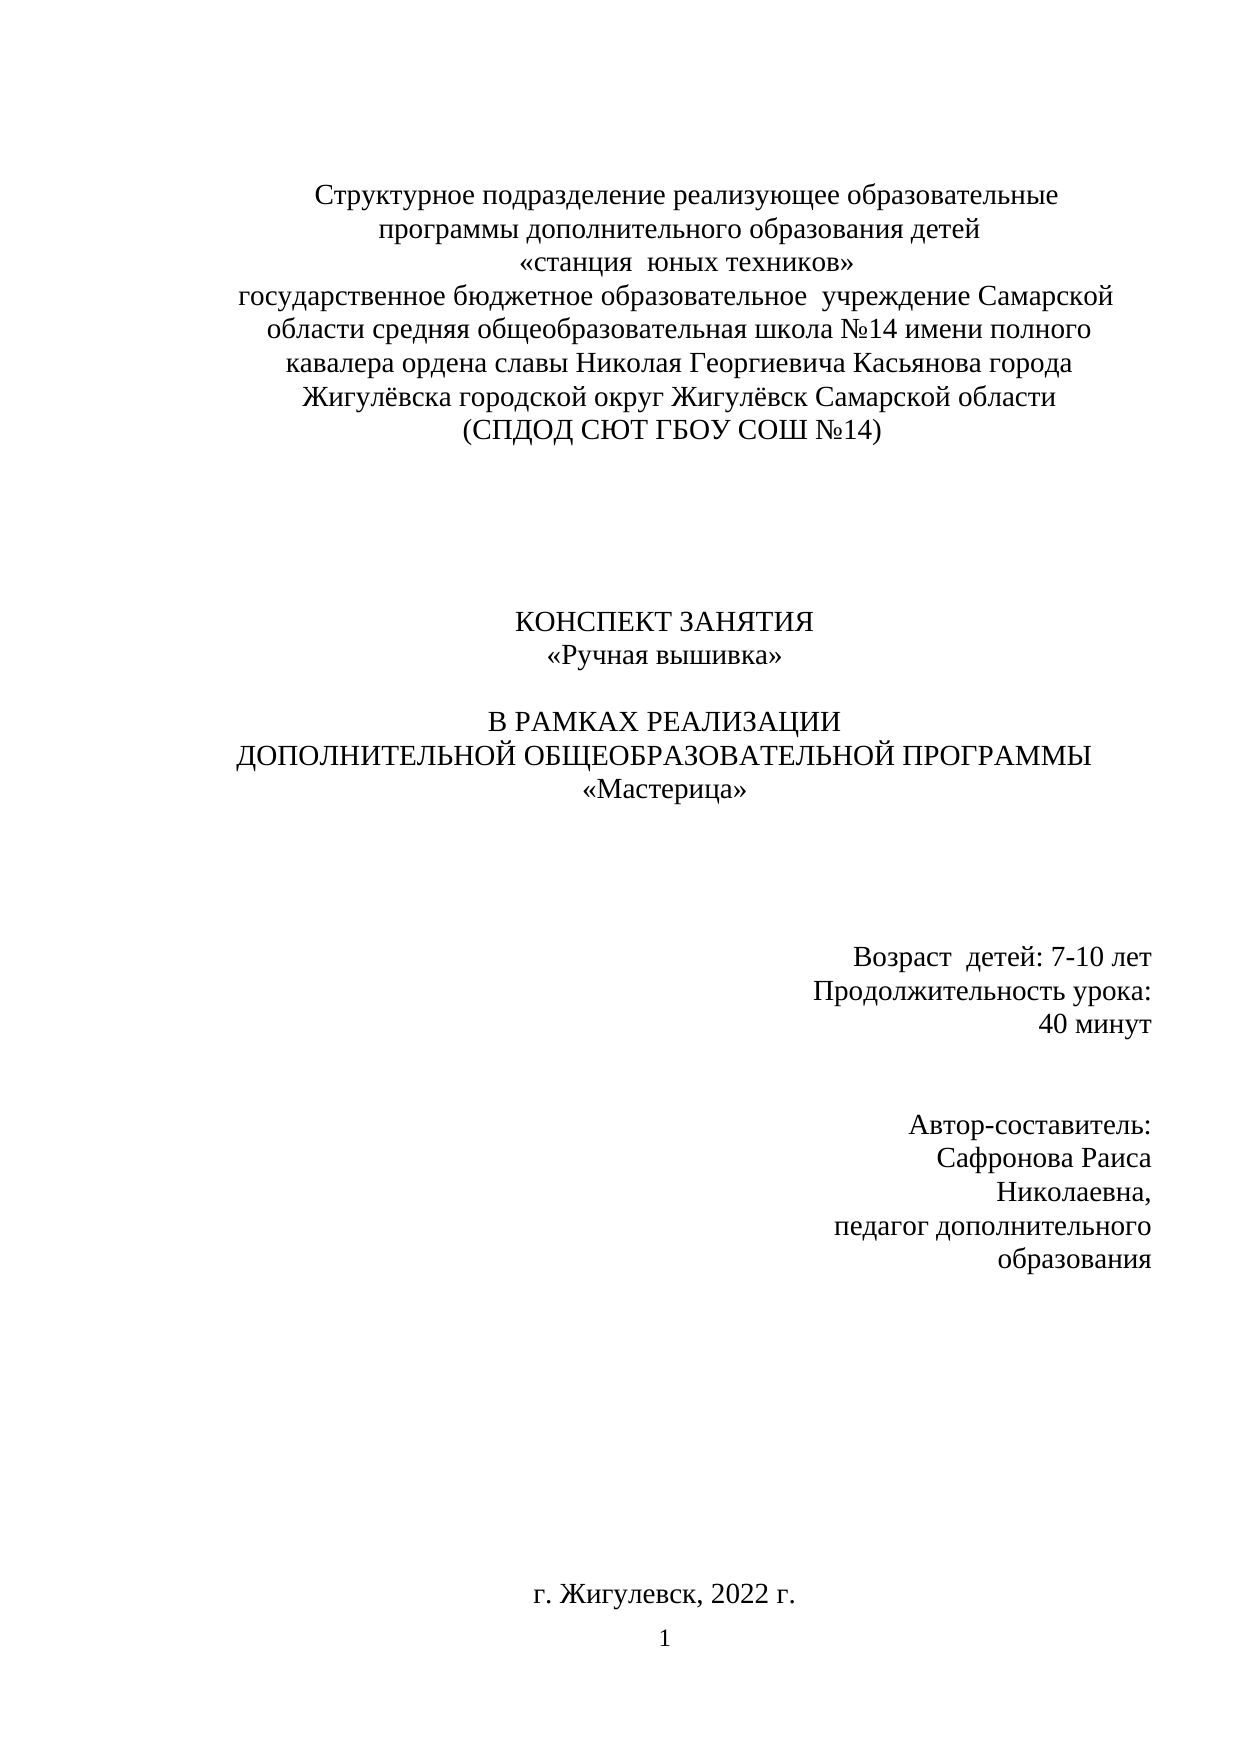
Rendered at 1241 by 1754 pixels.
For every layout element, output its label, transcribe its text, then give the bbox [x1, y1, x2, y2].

subtitle государственное бюджетное образовательное учреждение Самарской области средняя общеобразовательная школа №14 имени полного кавалера ордена славы Николая Георгиевича Касьянова города Жигулёвска городской округ Жигулёвск Самарской области [191, 278, 1122, 412]
text Продолжительность урока: [177, 973, 1152, 1006]
text 40 минут [177, 1006, 1152, 1040]
text КОНСПЕКТ ЗАНЯТИЯ [177, 604, 1152, 637]
text г. Жигулевск, 2022 г. [177, 1577, 1152, 1610]
text В РАМКАХ РЕАЛИЗАЦИИ [177, 704, 1152, 738]
text образования [177, 1241, 1152, 1275]
text ДОПОЛНИТЕЛЬНОЙ ОБЩЕОБРАЗОВАТЕЛЬНОЙ ПРОГРАММЫ [177, 738, 1152, 772]
text педагог дополнительного [177, 1208, 1152, 1241]
text Сафронова Раиса [177, 1141, 1152, 1174]
subtitle Структурное подразделение реализующее образовательные программы дополнительного образования детей [236, 177, 1122, 244]
text Возраст детей: 7-10 лет [177, 939, 1152, 973]
text Автор-составитель: [177, 1107, 1152, 1141]
text «Мастерица» [177, 772, 1152, 805]
text Николаевна, [177, 1174, 1152, 1208]
subtitle «станция юных техников» [236, 244, 1122, 278]
text «Ручная вышивка» [177, 637, 1152, 671]
subtitle (СПДОД СЮТ ГБОУ СОШ №14) [191, 412, 1122, 446]
